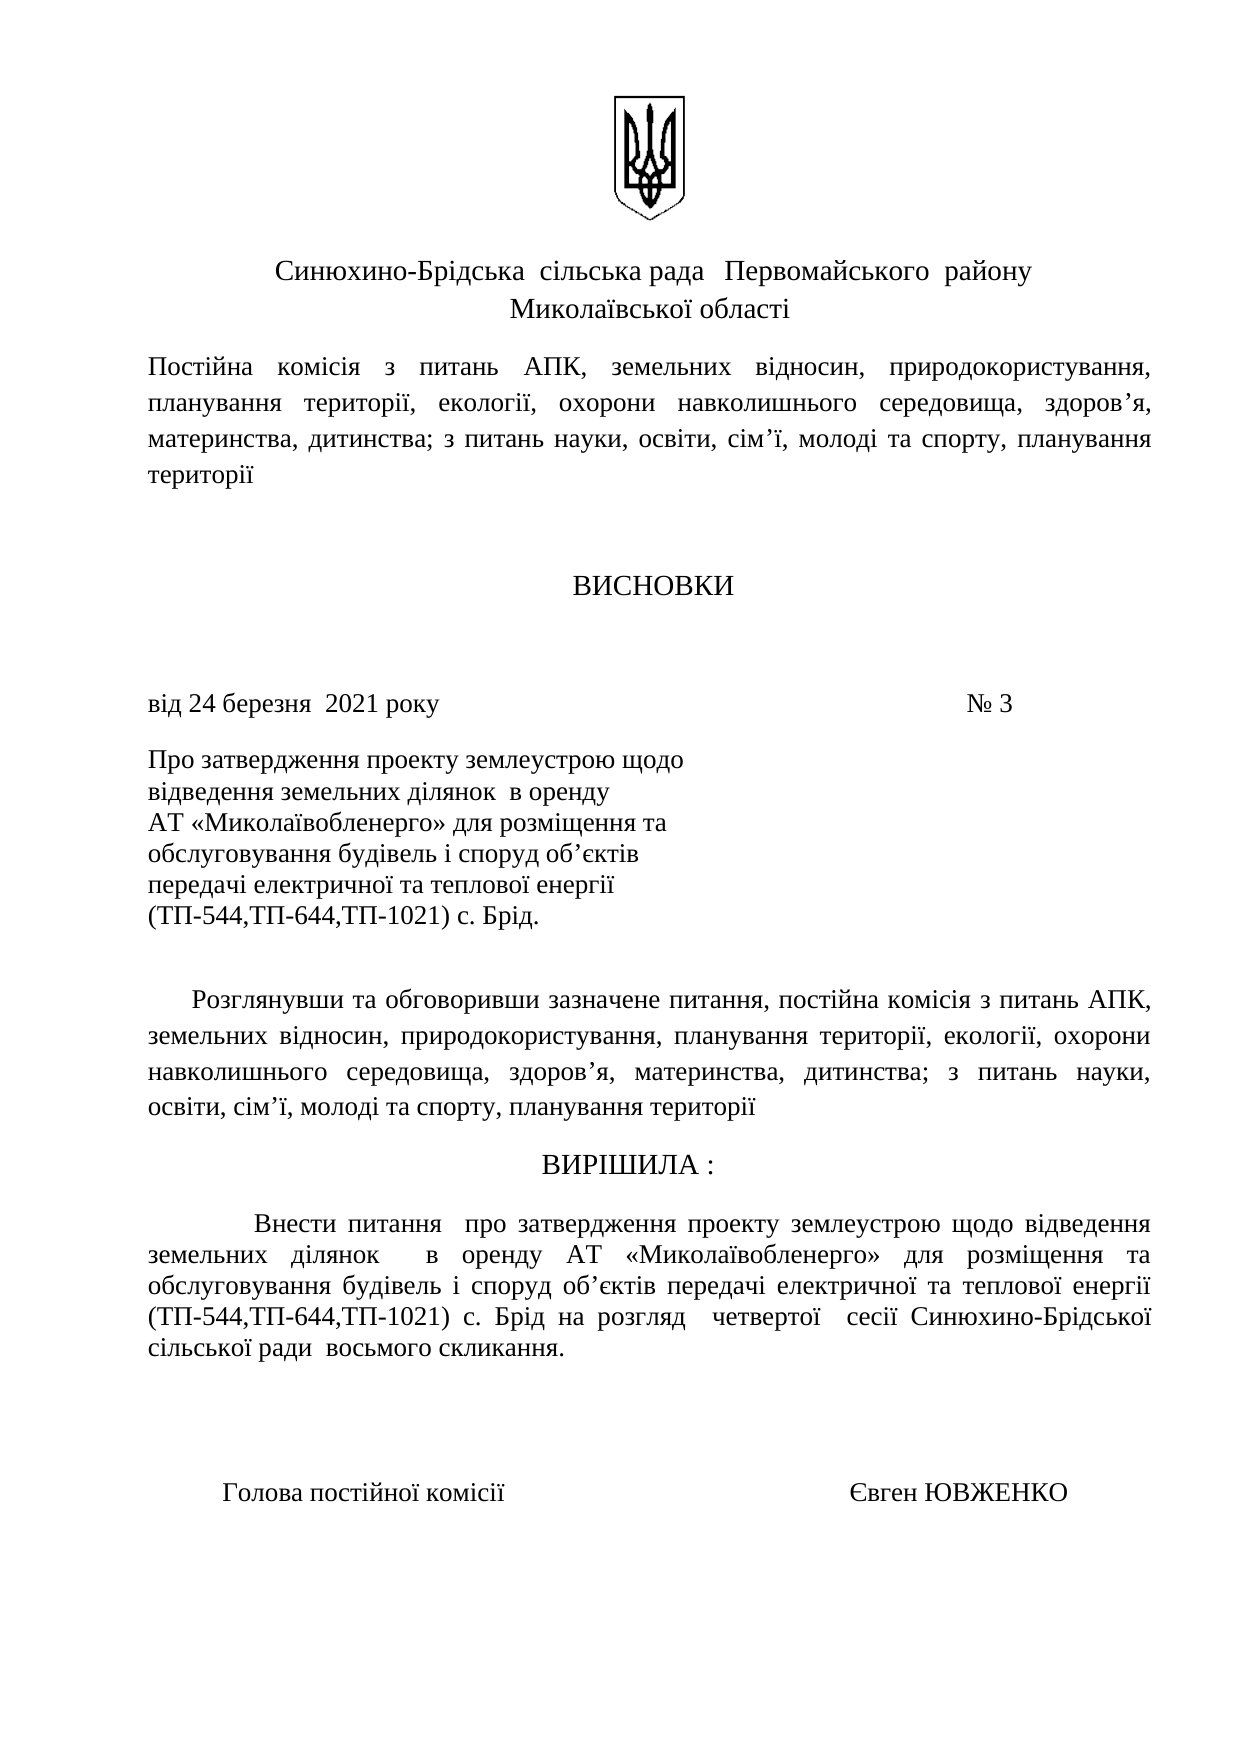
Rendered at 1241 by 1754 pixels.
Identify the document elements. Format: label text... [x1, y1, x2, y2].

text Внести питання про затвердження проекту землеустрою щодо відведення земельних ділянок в оренду АТ «Миколаївобленерго» для розміщення та обслуговування будівель і споруд об’єктів передачі електричної та теплової енергії (ТП-544,ТП-644,ТП-1021) с. Брід на розгляд четвертої сесії Синюхино-Брідської сільської ради восьмого скликання. [148, 1207, 1152, 1362]
text ВИРІШИЛА : [148, 1147, 1152, 1181]
text Про затвердження проекту землеустрою щодо [148, 743, 1152, 774]
text Синюхино-Брідська сільська рада Первомайського району Миколаївської області [148, 253, 1152, 325]
text Голова постійної комісії Євген ЮВЖЕНКО [148, 1476, 1152, 1507]
text Розглянувши та обговоривши зазначене питання, постійна комісія з питань АПК, земельних відносин, природокористування, планування території, екології, охорони навколишнього середовища, здоров’я, материнства, дитинства; з питань науки, освіти, сім’ї, молоді та спорту, планування території [148, 983, 1152, 1122]
text від 24 березня 2021 року № 3 [148, 687, 1152, 718]
text (ТП-544,ТП-644,ТП-1021) с. Брід. [148, 899, 1152, 930]
text Постійна комісія з питань АПК, земельних відносин, природокористування, планування території, екології, охорони навколишнього середовища, здоров’я, материнства, дитинства; з питань науки, освіти, сім’ї, молоді та спорту, планування території [148, 351, 1152, 489]
text ВИСНОВКИ [148, 568, 1152, 602]
text передачі електричної та теплової енергії [148, 868, 1152, 899]
text обслуговування будівель і споруд об’єктів [148, 837, 1152, 868]
text відведення земельних ділянок в оренду [148, 774, 1152, 806]
text АТ «Миколаївобленерго» для розміщення та [148, 806, 1152, 837]
